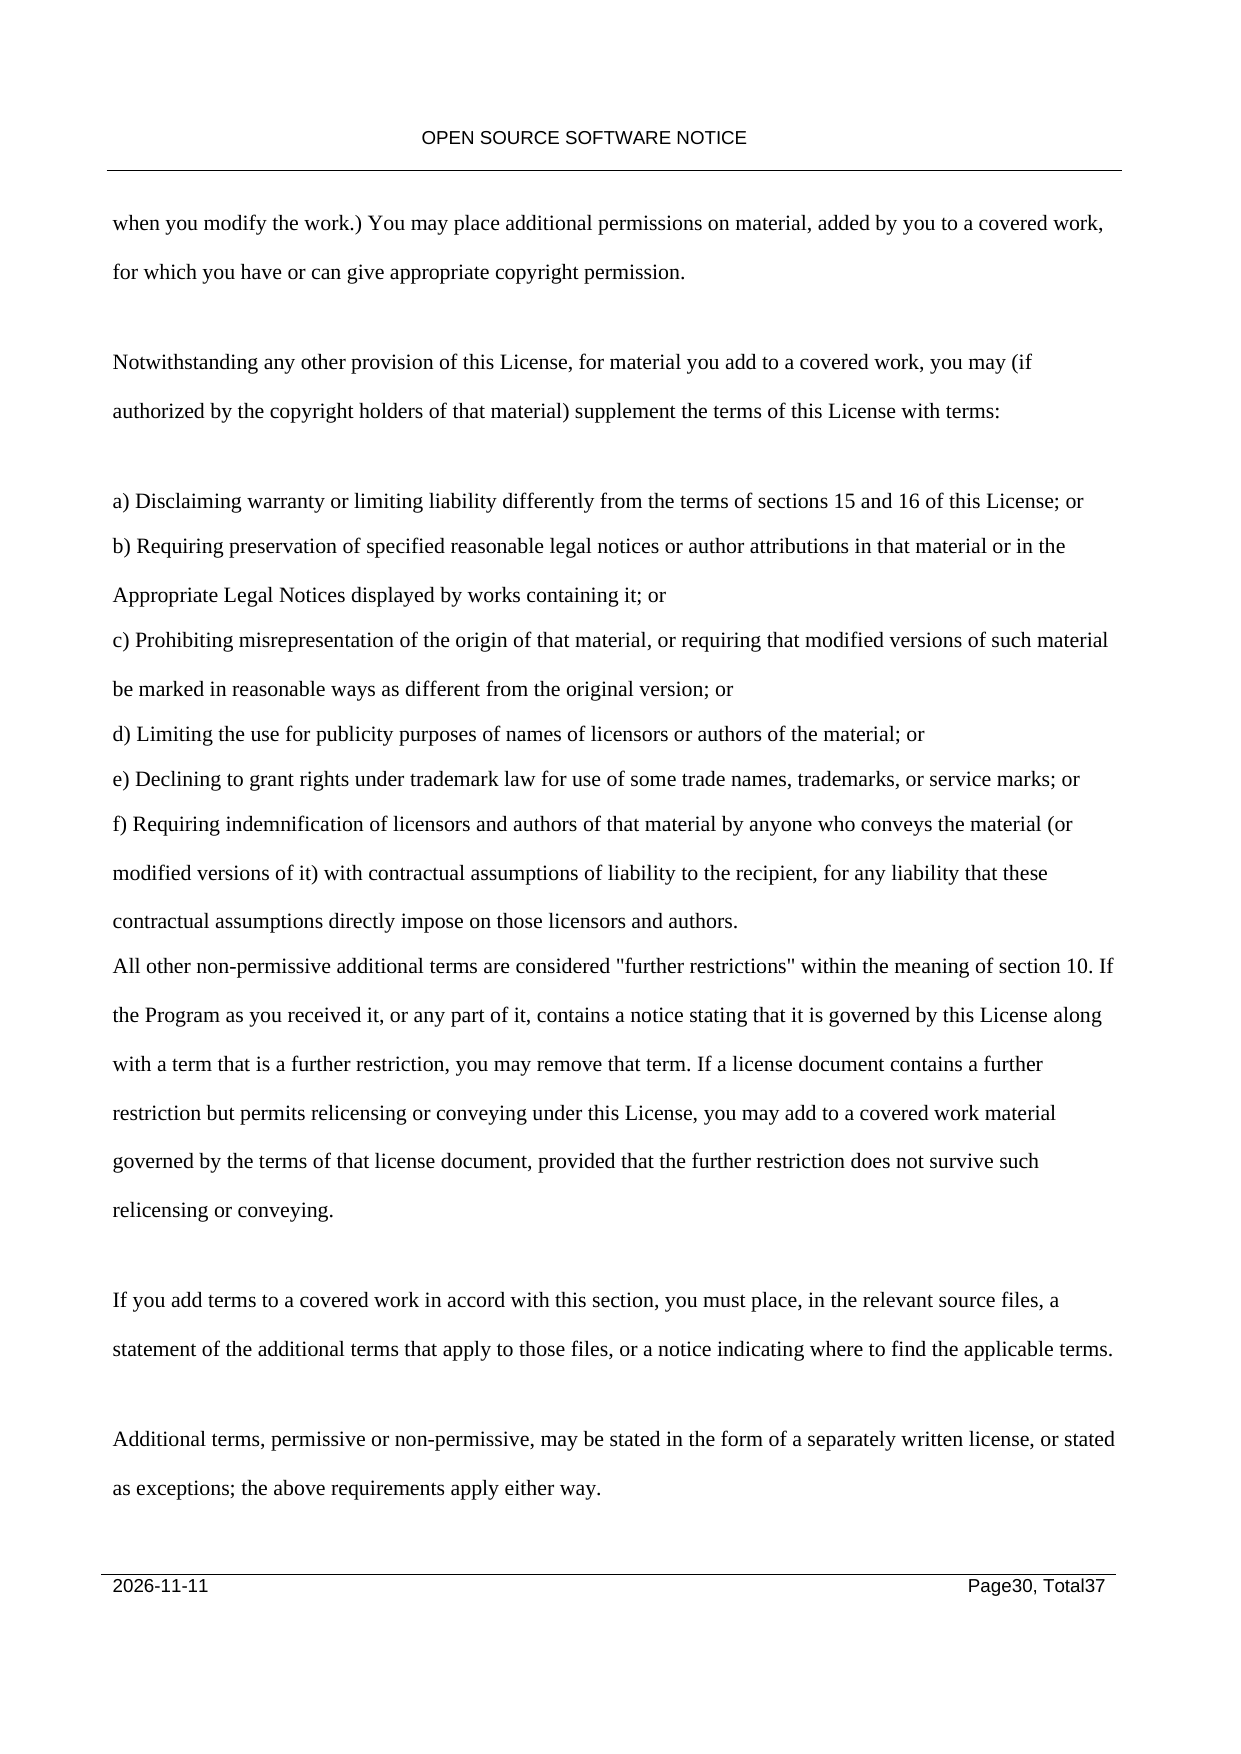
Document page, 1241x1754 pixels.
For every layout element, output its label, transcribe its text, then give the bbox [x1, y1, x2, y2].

text Additional terms, permissive or non-permissive, may be stated in the form of a separately written license, or stated as exceptions; the above requirements apply either way. [112, 1423, 1128, 1504]
text Notwithstanding any other provision of this License, for material you add to a covered work, you may (if authorized by the copyright holders of that material) supplement the terms of this License with terms: [112, 345, 1128, 427]
text If you add terms to a covered work in accord with this section, you must place, in the relevant source files, a statement of the additional terms that apply to those files, or a notice indicating where to find the applicable terms. [112, 1284, 1128, 1365]
text d) Limiting the use for publicity purposes of names of licensors or authors of the material; or [112, 717, 1128, 749]
text f) Requiring indemnification of licensors and authors of that material by anyone who conveys the material (or modified versions of it) with contractual assumptions of liability to the recipient, for any liability that these contractual assumptions directly impose on those licensors and authors. [112, 807, 1128, 937]
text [112, 206, 1128, 288]
text All other non-permissive additional terms are considered "further restrictions" within the meaning of section 10. If the Program as you received it, or any part of it, contains a notice stating that it is governed by this License along with a term that is a further restriction, you may remove that term. If a license document contains a further restriction but permits relicensing or conveying under this License, you may add to a covered work material governed by the terms of that license document, provided that the further restriction does not survive such relicensing or conveying. [112, 950, 1128, 1226]
text b) Requiring preservation of specified reasonable legal notices or author attributions in that material or in the Appropriate Legal Notices displayed by works containing it; or [112, 529, 1128, 611]
text e) Declining to grant rights under trademark law for use of some trade names, trademarks, or service marks; or [112, 762, 1128, 795]
text c) Prohibiting misrepresentation of the origin of that material, or requiring that modified versions of such material be marked in reasonable ways as different from the original version; or [112, 623, 1128, 704]
text a) Disclaiming warranty or limiting liability differently from the terms of sections 15 and 16 of this License; or [112, 484, 1128, 517]
